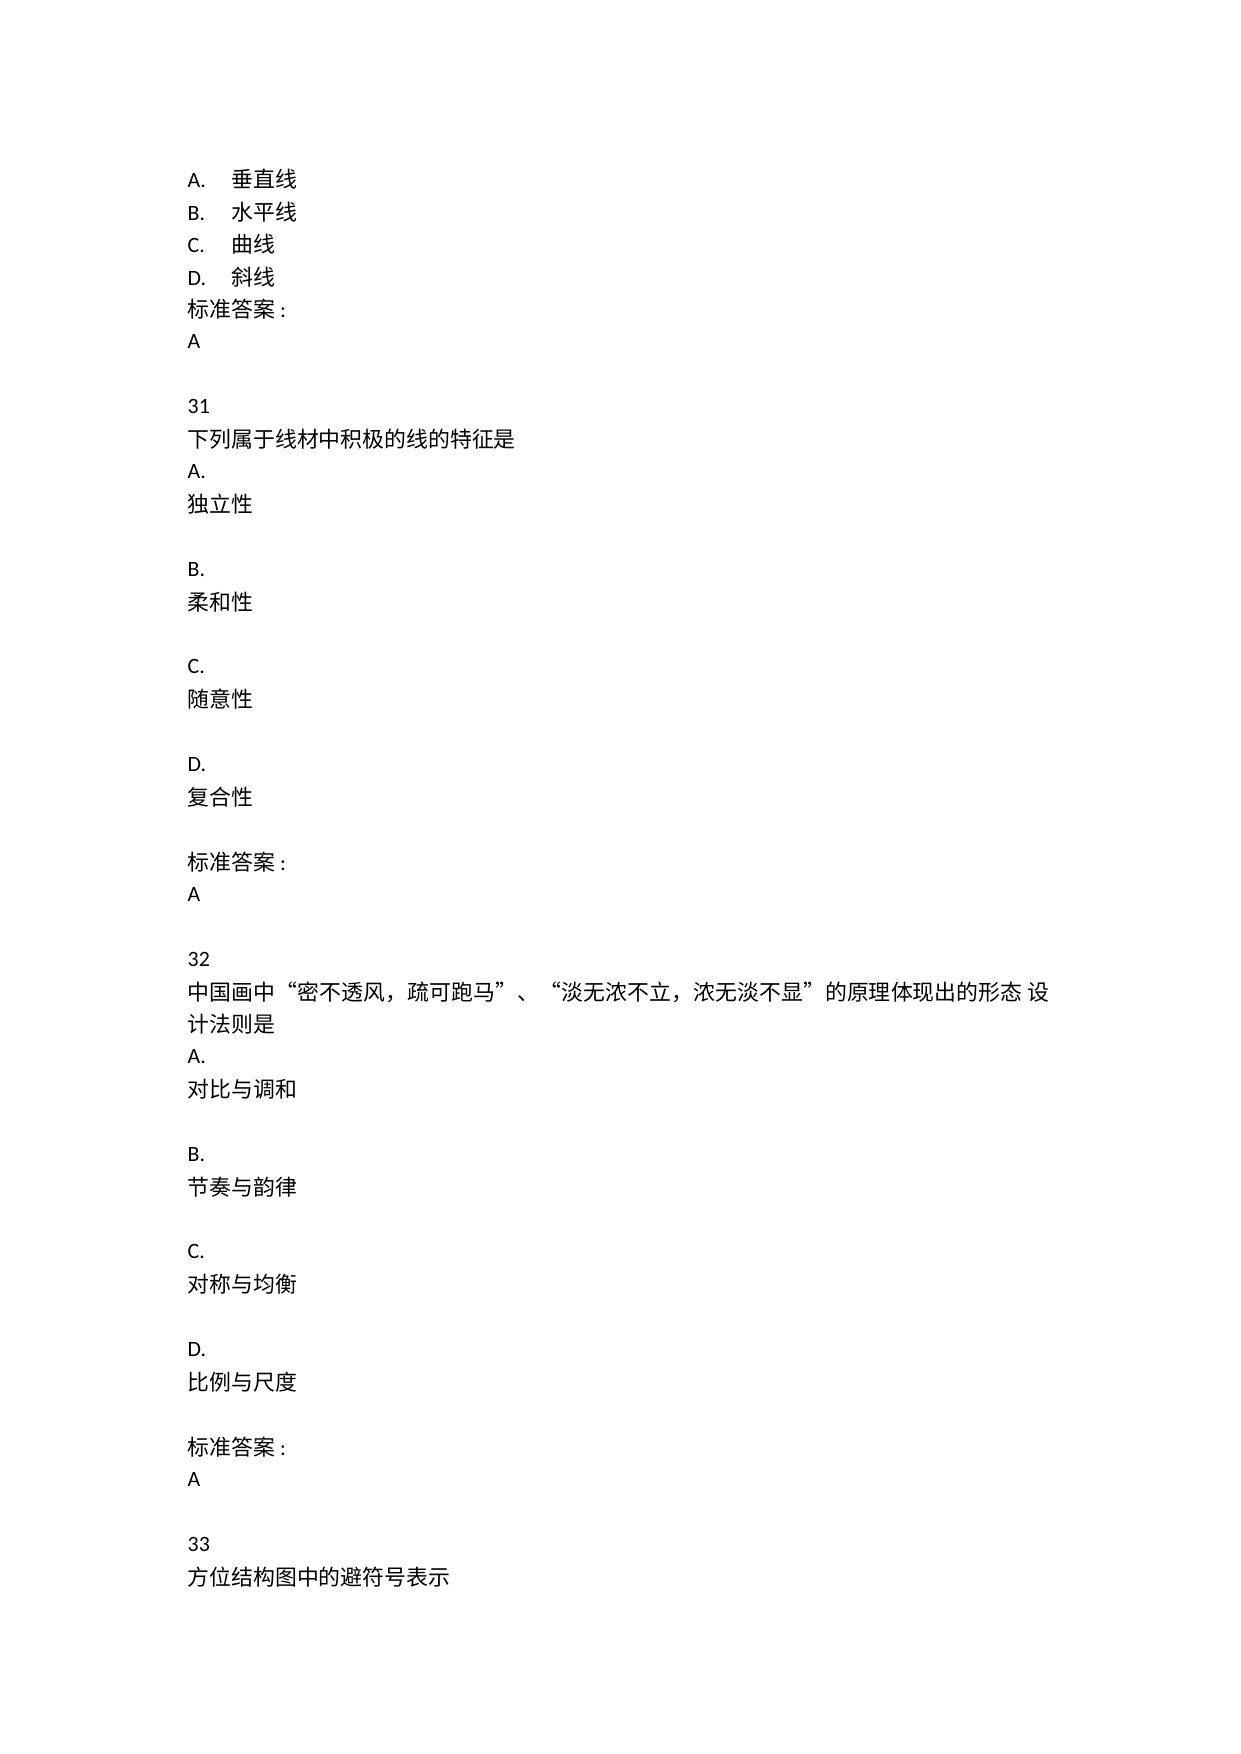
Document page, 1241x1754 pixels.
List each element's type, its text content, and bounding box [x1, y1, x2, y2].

text D. [187, 747, 1053, 779]
text 节奏与韵律 [187, 1169, 1053, 1202]
text C. [187, 649, 1053, 682]
text 32 [187, 942, 1053, 974]
text 33 [187, 1527, 1053, 1559]
text 比例与尺度 [187, 1364, 1053, 1397]
text A [187, 877, 1053, 909]
text B. [187, 552, 1053, 584]
text 随意性 [187, 682, 1053, 714]
text A. 垂直线 [187, 162, 1053, 194]
text 复合性 [187, 779, 1053, 812]
text A. [187, 1039, 1053, 1072]
text A. [187, 454, 1053, 487]
text 标准答案 : [187, 292, 1053, 324]
text 标准答案 : [187, 844, 1053, 877]
text C. [187, 1234, 1053, 1267]
text B. [187, 1137, 1053, 1169]
text 标准答案 : [187, 1429, 1053, 1462]
text 独立性 [187, 487, 1053, 519]
text 方位结构图中的避符号表示 [187, 1559, 1053, 1592]
text 31 [187, 389, 1053, 422]
text 对称与均衡 [187, 1267, 1053, 1299]
text A [187, 1462, 1053, 1494]
text A [187, 324, 1053, 357]
text 下列属于线材中积极的线的特征是 [187, 422, 1053, 454]
text C. 曲线 [187, 227, 1053, 259]
text 对比与调和 [187, 1072, 1053, 1104]
text B. 水平线 [187, 194, 1053, 227]
text D. [187, 1332, 1053, 1364]
text 中国画中“密不透风，疏可跑马”、“淡无浓不立，浓无淡不显”的原理体现出的形态 设计法则是 [187, 974, 1053, 1039]
text 柔和性 [187, 584, 1053, 617]
text D. 斜线 [187, 259, 1053, 292]
